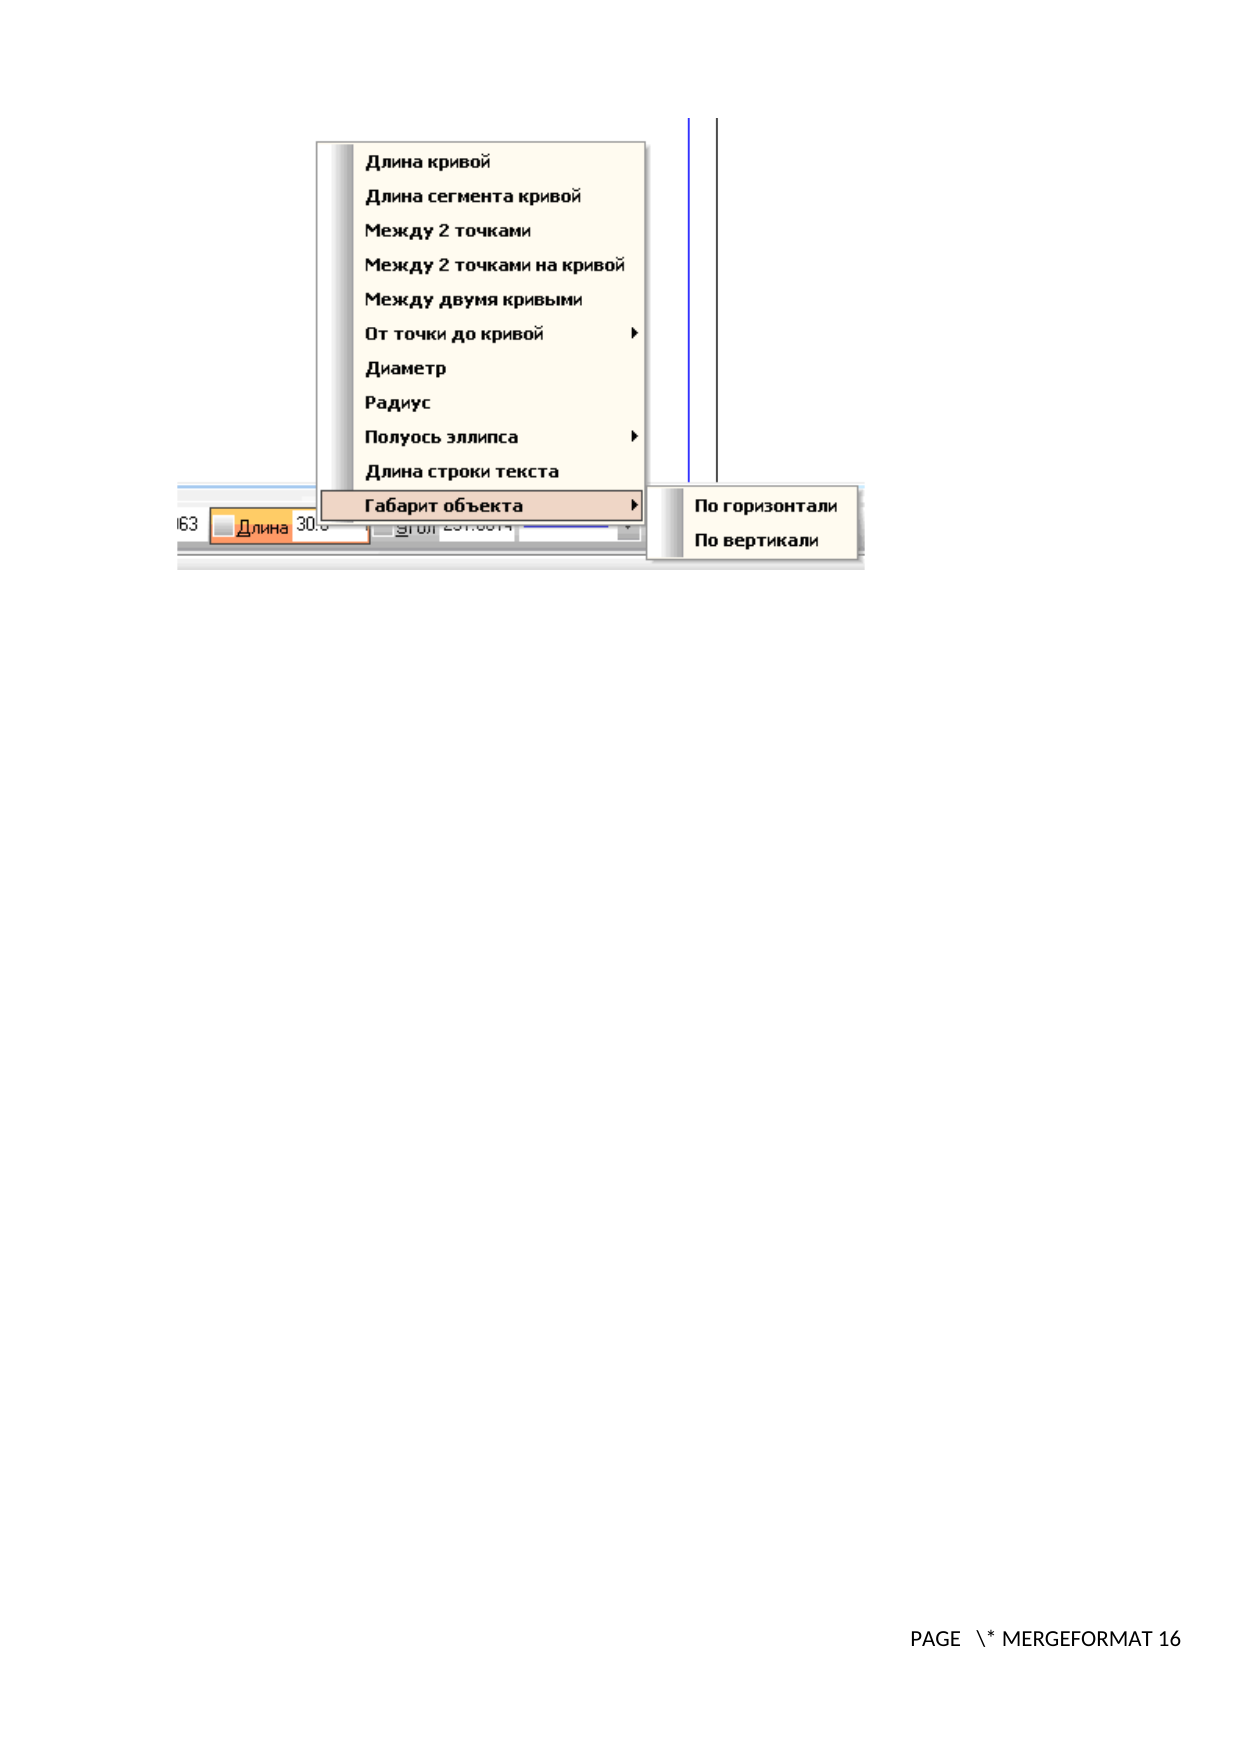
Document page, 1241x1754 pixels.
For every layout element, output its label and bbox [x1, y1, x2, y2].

picture [177, 118, 865, 570]
